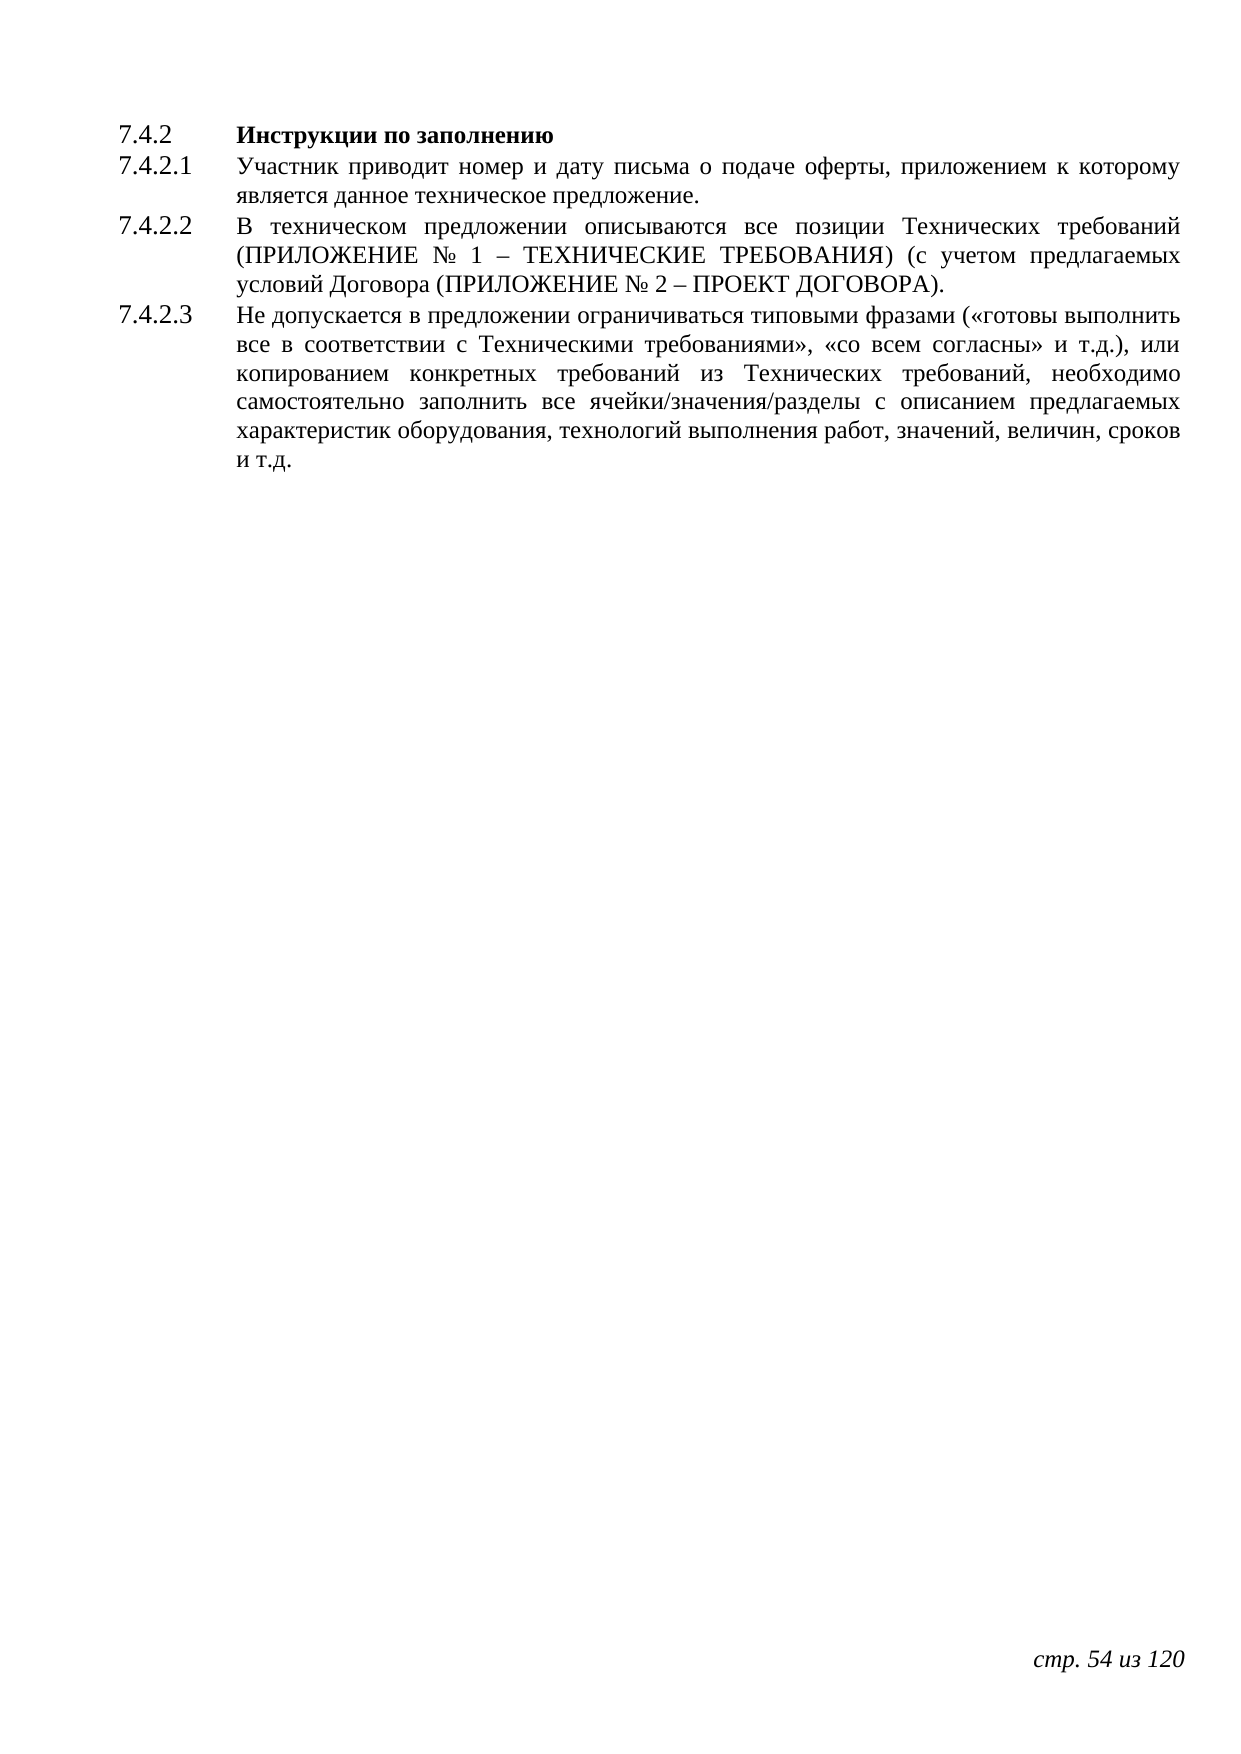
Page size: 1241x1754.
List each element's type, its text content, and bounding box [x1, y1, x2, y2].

text Участник приводит номер и дату письма о подаче оферты, приложением к которому является данное техническое предложение. [118, 149, 1181, 209]
text Не допускается в предложении ограничиваться типовыми фразами («готовы выполнить все в соответствии с Техническими требованиями», «со всем согласны» и т.д.), или копированием конкретных требований из Технических требований, необходимо самостоятельно заполнить все ячейки/значения/разделы с описанием предлагаемых характеристик оборудования, технологий выполнения работ, значений, величин, сроков и т.д. [118, 298, 1181, 473]
text Инструкции по заполнению [118, 118, 1181, 149]
text В техническом предложении описываются все позиции Технических требований (ПРИЛОЖЕНИЕ № 1 – ТЕХНИЧЕСКИЕ ТРЕБОВАНИЯ) (с учетом предлагаемых условий Договора (ПРИЛОЖЕНИЕ № 2 – ПРОЕКТ ДОГОВОРА). [118, 209, 1181, 298]
